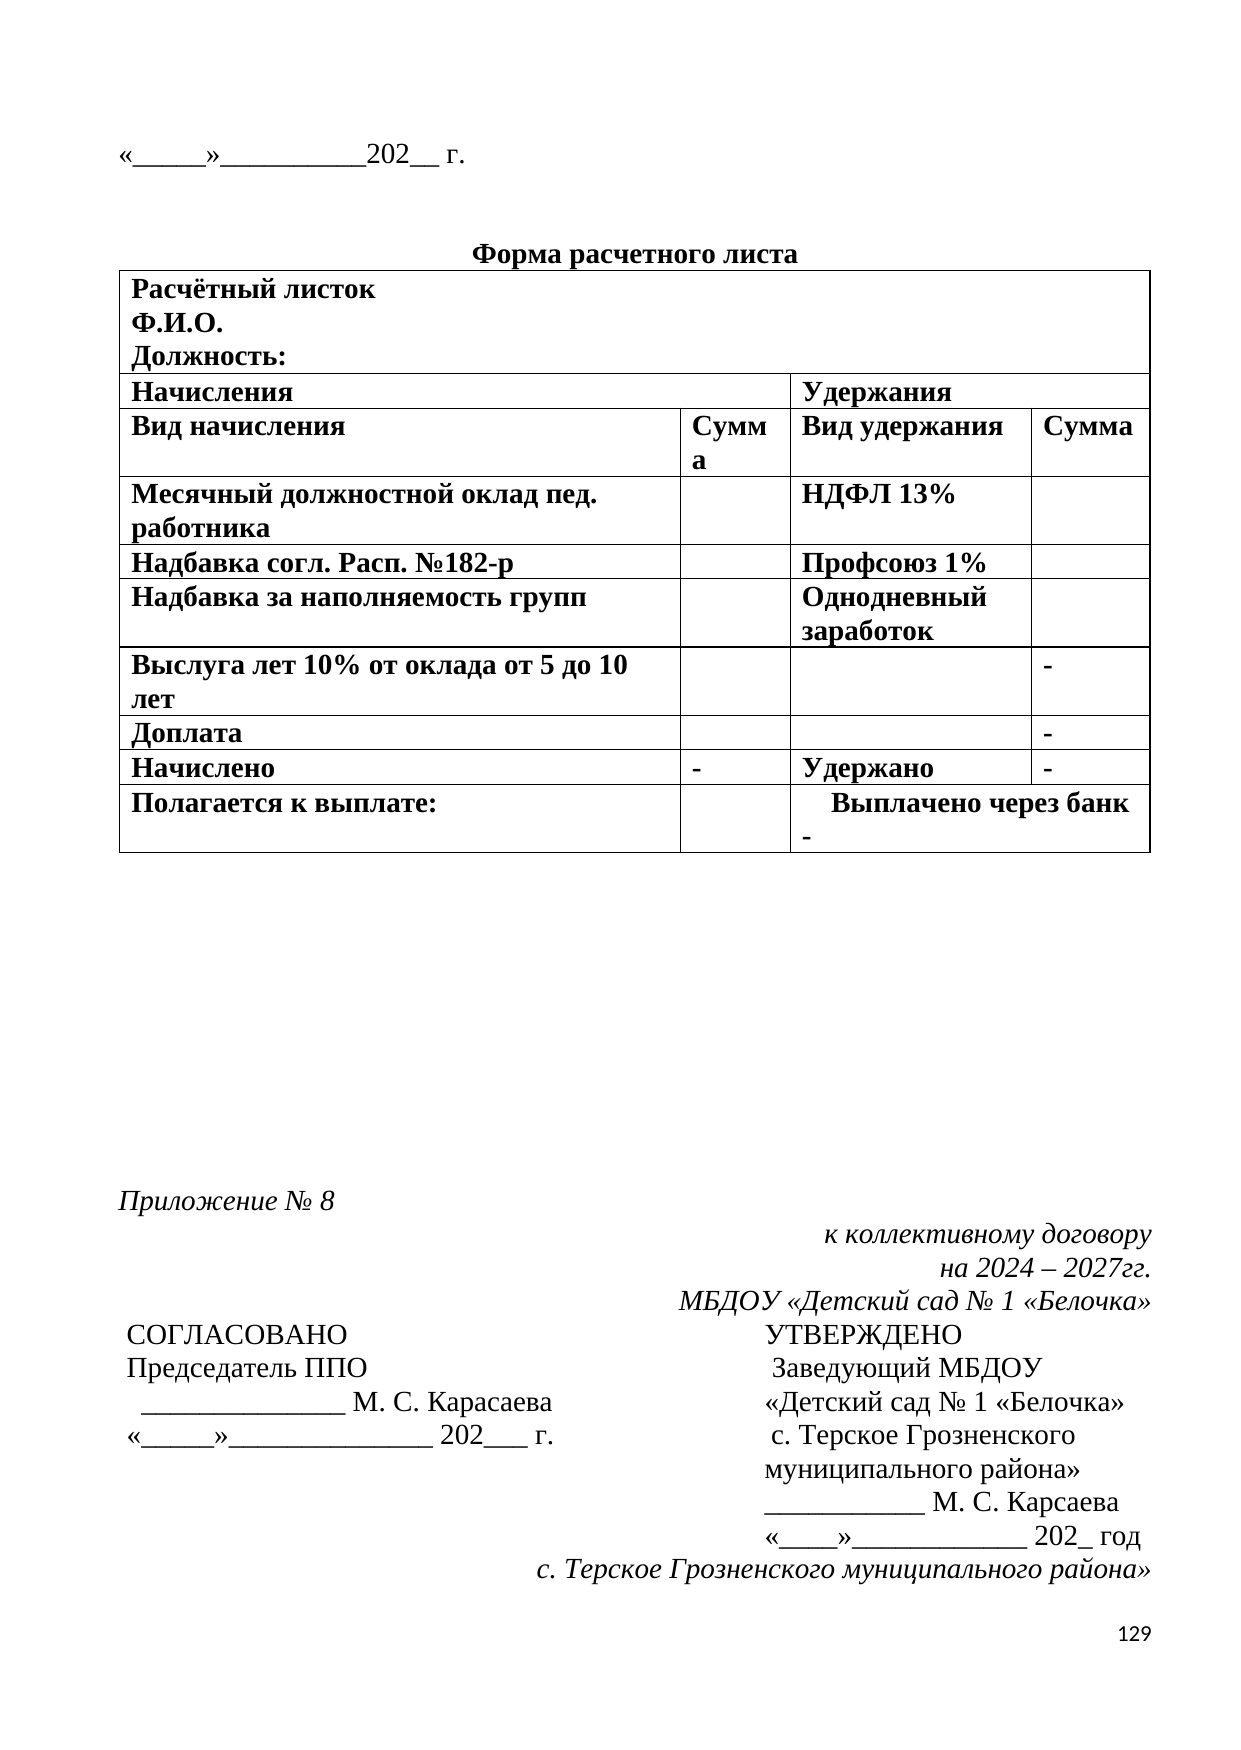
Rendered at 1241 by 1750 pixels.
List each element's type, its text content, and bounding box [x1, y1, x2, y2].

table_cell [1032, 545, 1149, 578]
table_cell - [1032, 716, 1149, 749]
table_cell Сумма [681, 409, 790, 476]
table_cell Начислено [120, 750, 680, 784]
table_cell - [1032, 750, 1149, 784]
text к коллективному договору [118, 1216, 1152, 1250]
table_cell [1032, 579, 1149, 646]
table_cell Надбавка согл. Расп. №182-р [120, 545, 680, 578]
table_cell [681, 545, 790, 578]
table_cell Вид начисления [120, 409, 680, 476]
table_cell Выслуга лет 10% от оклада от 5 до 10 лет [120, 648, 680, 714]
text Форма расчетного листа [118, 237, 1152, 270]
text с. Терское Грозненского муниципального района» [118, 1552, 1152, 1585]
table_header УТВЕРЖДЕНО Заведующий МБДОУ «Детский сад № 1 «Белочка» с. Терское Грозненского муниципального района» ___________ М. С. Карсаева «____»____________ 202_ год [628, 1317, 1154, 1552]
table_cell [791, 648, 1031, 714]
table_cell Надбавка за наполняемость групп [120, 579, 680, 646]
table_cell [791, 716, 1031, 749]
table_cell [1032, 477, 1149, 544]
table_cell Начисления [120, 374, 790, 407]
table_cell Месячный должностной оклад пед. работника [120, 477, 680, 544]
table_header СОГЛАСОВАНО Председатель ППО ______________ М. С. Карасаева «_____»______________ 202___ г. [115, 1317, 628, 1552]
table_cell [681, 477, 790, 544]
table_cell Однодневный заработок [791, 579, 1031, 646]
table_cell Сумма [1032, 409, 1149, 476]
table_cell [681, 648, 790, 714]
table_cell НДФЛ 13% [791, 477, 1031, 544]
table_cell Выплачено через банк - [791, 785, 1149, 852]
table_cell [681, 716, 790, 749]
table_cell [681, 579, 790, 646]
table_cell - [1032, 648, 1149, 714]
text на 2024 – 2027гг. [118, 1250, 1152, 1283]
table_cell - [681, 750, 790, 784]
table_cell Профсоюз 1% [791, 545, 1031, 578]
table_cell Полагается к выплате: [120, 785, 680, 852]
text Приложение № 8 [118, 1183, 1152, 1216]
table_header Расчётный листок Ф.И.О. Должность: [120, 271, 1149, 373]
table_cell Удержания [791, 374, 1149, 407]
table_cell Доплата [120, 716, 680, 749]
table_cell Вид удержания [791, 409, 1031, 476]
text МБДОУ «Детский сад № 1 «Белочка» [118, 1283, 1152, 1317]
table_cell Удержано [791, 750, 1031, 784]
text «_____»__________202__ г. [118, 136, 1152, 169]
table_cell [681, 785, 790, 852]
